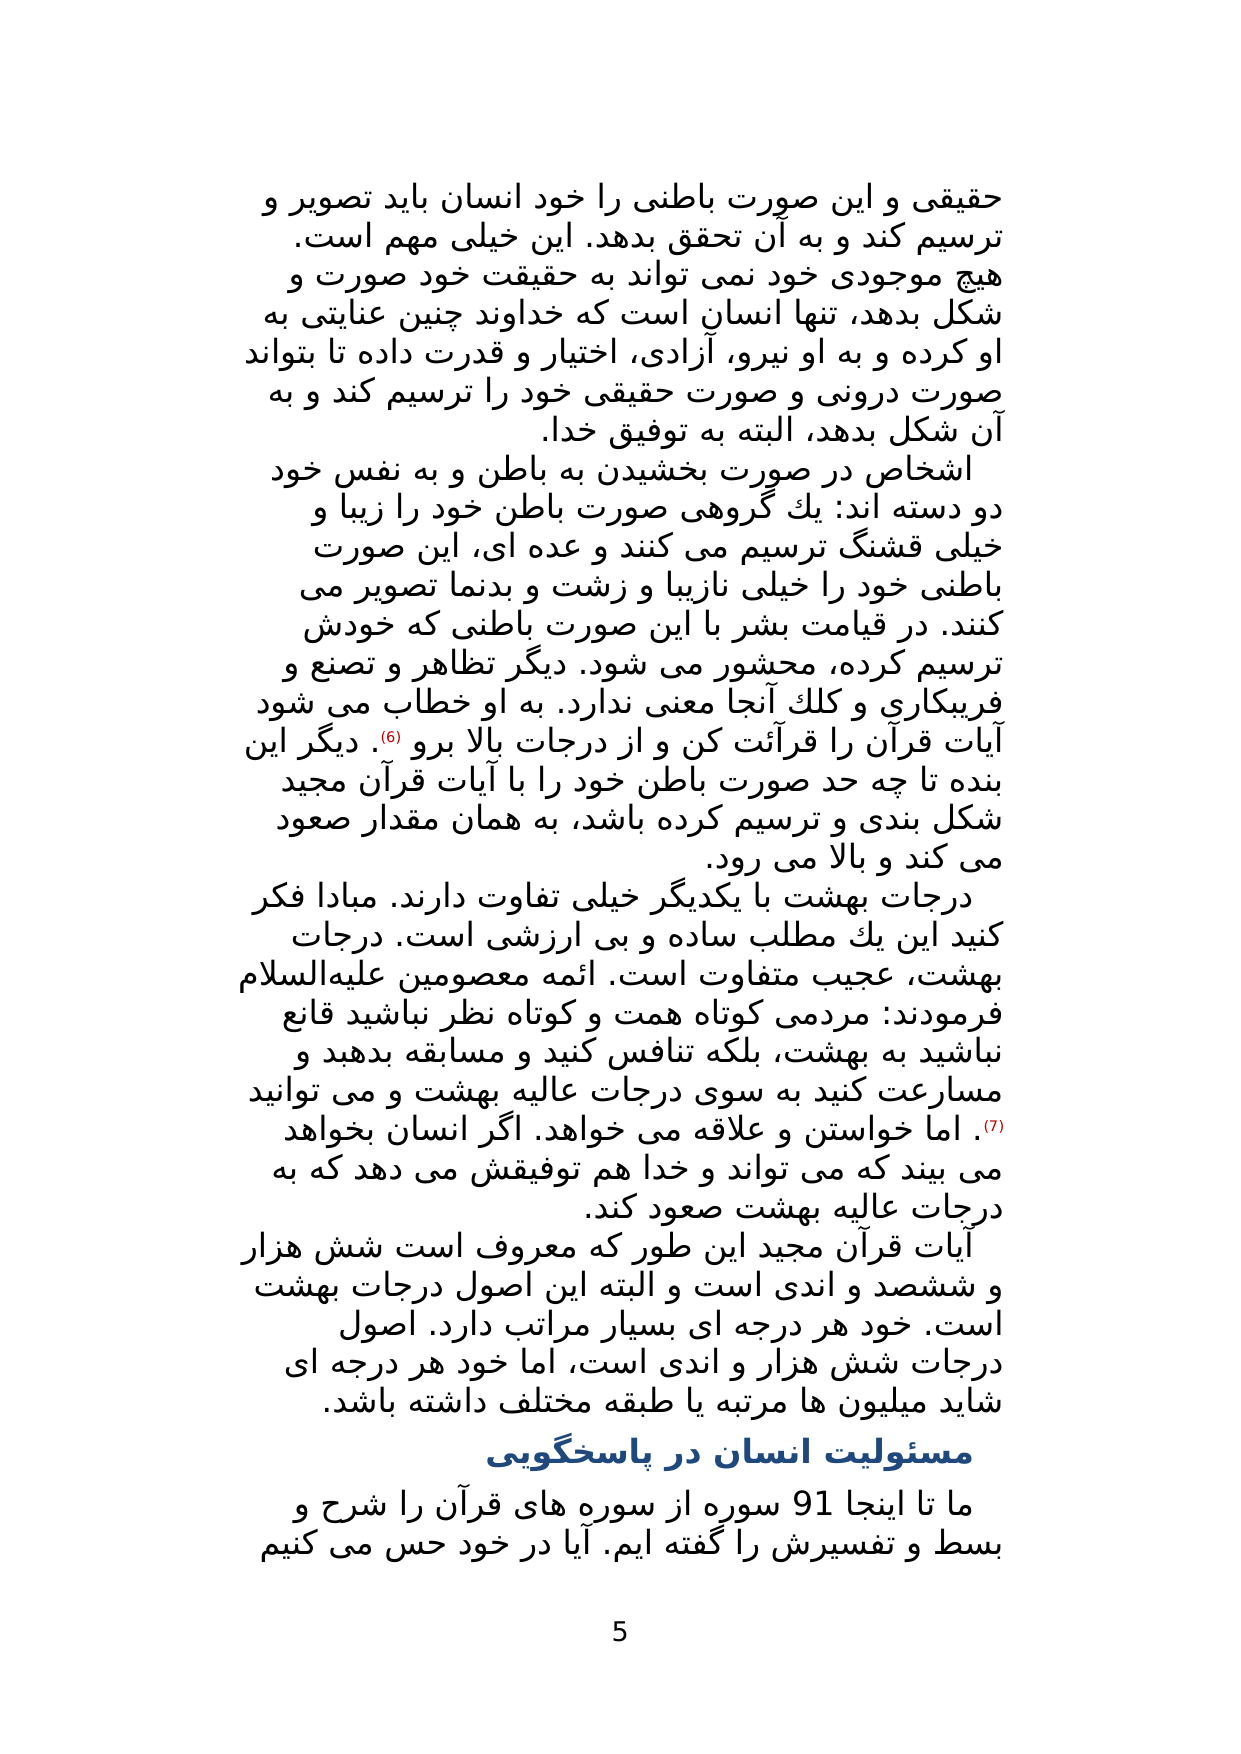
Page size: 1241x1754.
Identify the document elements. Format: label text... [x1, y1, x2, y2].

subtitle مسئوليت انسان در پاسخگويى [236, 1433, 1004, 1472]
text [236, 1484, 1004, 1562]
text درجات بهشت با يكديگر خيلى تفاوت دارند. مبادا فكر كنيد اين يك مطلب ساده و بى ارزشى است. درجات بهشت، عجيب متفاوت است. ائمه معصومين عليه‌السلام فرمودند: مردمى كوتاه همت و كوتاه نظر نباشيد قانع نباشيد به بهشت، بلكه تنافس كنيد و مسابقه بدهبد و مسارعت كنيد به سوى درجات عاليه بهشت و مى توانيد (7). اما خواستن و علاقه مى خواهد. اگر انسان بخواهد مى بيند كه مى تواند و خدا هم توفيقش مى دهد كه به درجات عاليه بهشت صعود كند. [236, 877, 1004, 1226]
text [236, 177, 1004, 449]
text آيات قرآن مجيد اين طور كه معروف است شش هزار و ششصد و اندى است و البته اين اصول درجات بهشت است. خود هر درجه اى بسيار مراتب دارد. اصول درجات شش هزار و اندى است، اما خود هر درجه اى شايد ميليون ها مرتبه يا طبقه مختلف داشته باشد. [236, 1226, 1004, 1421]
text اشخاص در صورت بخشيدن به باطن و به نفس خود دو دسته اند: يك گروهى صورت باطن خود را زيبا و خيلى قشنگ ترسيم مى كنند و عده اى، اين صورت باطنى خود را خيلى نازيبا و زشت و بدنما تصوير مى كنند. در قيامت بشر با اين صورت باطنى كه خودش ترسيم كرده، محشور مى شود. ديگر تظاهر و تصنع و فريبكارى و كلك آنجا معنى ندارد. به او خطاب مى شود آيات قرآن را قرآئت كن و از درجات بالا برو (6). ديگر اين بنده تا چه حد صورت باطن خود را با آيات قرآن مجيد شكل بندى و ترسيم كرده باشد، به همان مقدار صعود مى كند و بالا مى رود. [236, 449, 1004, 877]
